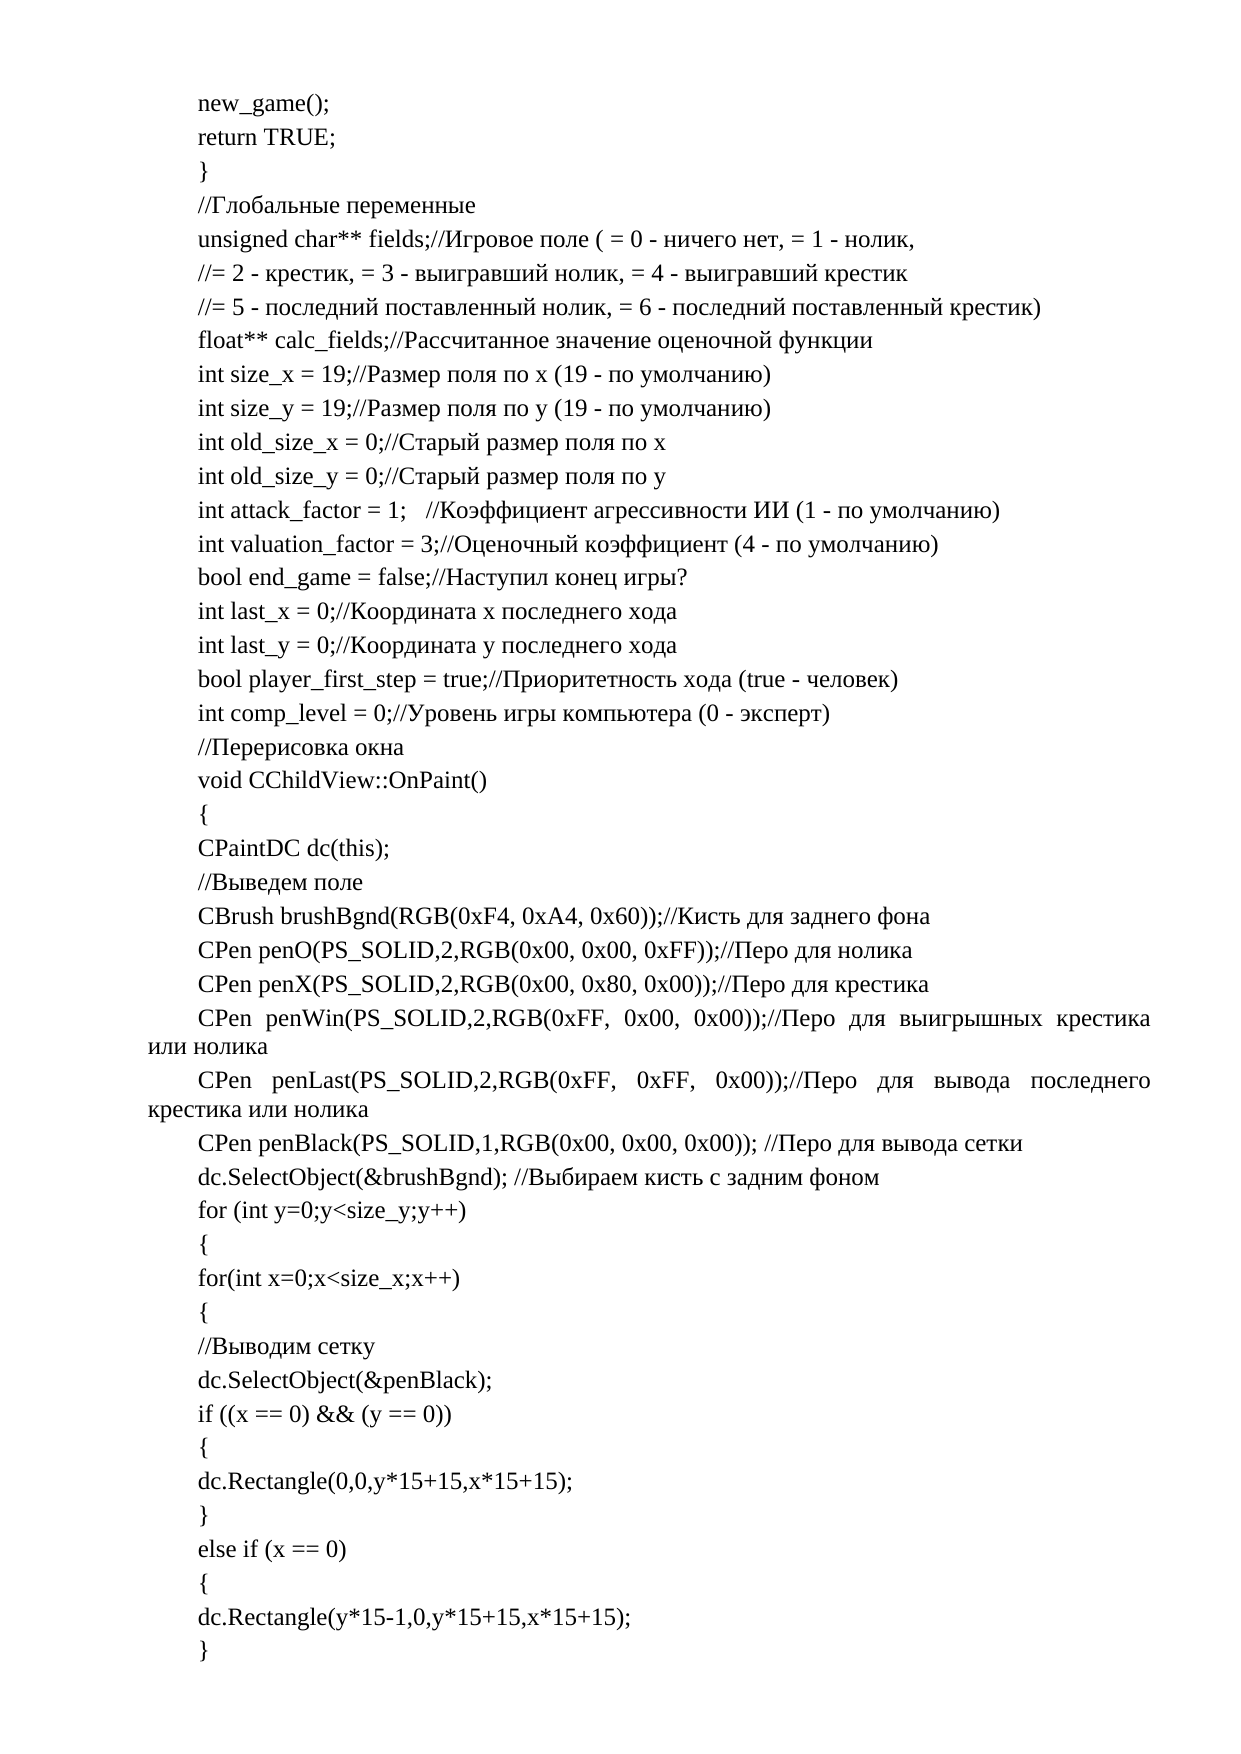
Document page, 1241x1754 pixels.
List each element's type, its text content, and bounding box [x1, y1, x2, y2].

text //= 2 - крестик, = 3 - выигравший нолик, = 4 - выигравший крестик [148, 258, 1152, 287]
text //Выводим сетку [148, 1331, 1152, 1360]
text { [148, 1297, 1152, 1326]
text //Перерисовка окна [148, 732, 1152, 761]
text int old_size_x = 0;//Старый размер поля по x [148, 427, 1152, 456]
text { [148, 1432, 1152, 1461]
text CPen penBlack(PS_SOLID,1,RGB(0x00, 0x00, 0x00)); //Перо для вывода сетки [148, 1128, 1152, 1157]
text } [148, 1636, 1152, 1664]
text else if (x == 0) [148, 1534, 1152, 1563]
text for (int y=0;y<size_y;y++) [148, 1196, 1152, 1224]
text void CChildView::OnPaint() [148, 766, 1152, 794]
text return TRUE; [148, 122, 1152, 151]
text { [148, 1229, 1152, 1258]
text //= 5 - последний поставленный нолик, = 6 - последний поставленный крестик) [148, 292, 1152, 320]
text int last_y = 0;//Координата y последнего хода [148, 630, 1152, 659]
text dc.SelectObject(&penBlack); [148, 1365, 1152, 1393]
text dc.Rectangle(y*15-1,0,y*15+15,x*15+15); [148, 1602, 1152, 1631]
text float** calc_fields;//Рассчитанное значение оценочной функции [148, 326, 1152, 354]
text CPen penWin(PS_SOLID,2,RGB(0xFF, 0x00, 0x00));//Перо для выигрышных крестика или нолика [148, 1003, 1152, 1060]
text } [148, 156, 1152, 185]
text CPaintDC dc(this); [148, 833, 1152, 862]
text int attack_factor = 1; //Коэффициент агрессивности ИИ (1 - по умолчанию) [148, 495, 1152, 523]
text CBrush brushBgnd(RGB(0xF4, 0xA4, 0x60));//Кисть для заднего фона [148, 901, 1152, 930]
text //Выведем поле [148, 867, 1152, 896]
text int old_size_y = 0;//Старый размер поля по y [148, 461, 1152, 490]
text bool player_first_step = true;//Приоритетность хода (true - человек) [148, 664, 1152, 693]
text bool end_game = false;//Наступил конец игры? [148, 562, 1152, 591]
text int size_x = 19;//Размер поля по x (19 - по умолчанию) [148, 359, 1152, 388]
text //Глобальные переменные [148, 190, 1152, 219]
text CPen penX(PS_SOLID,2,RGB(0x00, 0x80, 0x00));//Перо для крестика [148, 969, 1152, 997]
text int last_x = 0;//Координата x последнего хода [148, 596, 1152, 625]
text } [148, 1500, 1152, 1529]
text CPen penLast(PS_SOLID,2,RGB(0xFF, 0xFF, 0x00));//Перо для вывода последнего крестика или нолика [148, 1065, 1152, 1123]
text { [148, 799, 1152, 828]
text for(int x=0;x<size_x;x++) [148, 1263, 1152, 1292]
text dc.SelectObject(&brushBgnd); //Выбираем кисть с задним фоном [148, 1162, 1152, 1190]
text new_game(); [148, 88, 1152, 117]
text unsigned char** fields;//Игровое поле ( = 0 - ничего нет, = 1 - нолик, [148, 224, 1152, 253]
text int comp_level = 0;//Уровень игры компьютера (0 - эксперт) [148, 698, 1152, 727]
text int size_y = 19;//Размер поля по y (19 - по умолчанию) [148, 393, 1152, 422]
text CPen penO(PS_SOLID,2,RGB(0x00, 0x00, 0xFF));//Перо для нолика [148, 935, 1152, 964]
text int valuation_factor = 3;//Оценочный коэффициент (4 - по умолчанию) [148, 529, 1152, 557]
text dc.Rectangle(0,0,y*15+15,x*15+15); [148, 1466, 1152, 1495]
text { [148, 1568, 1152, 1597]
text if ((x == 0) && (y == 0)) [148, 1399, 1152, 1427]
